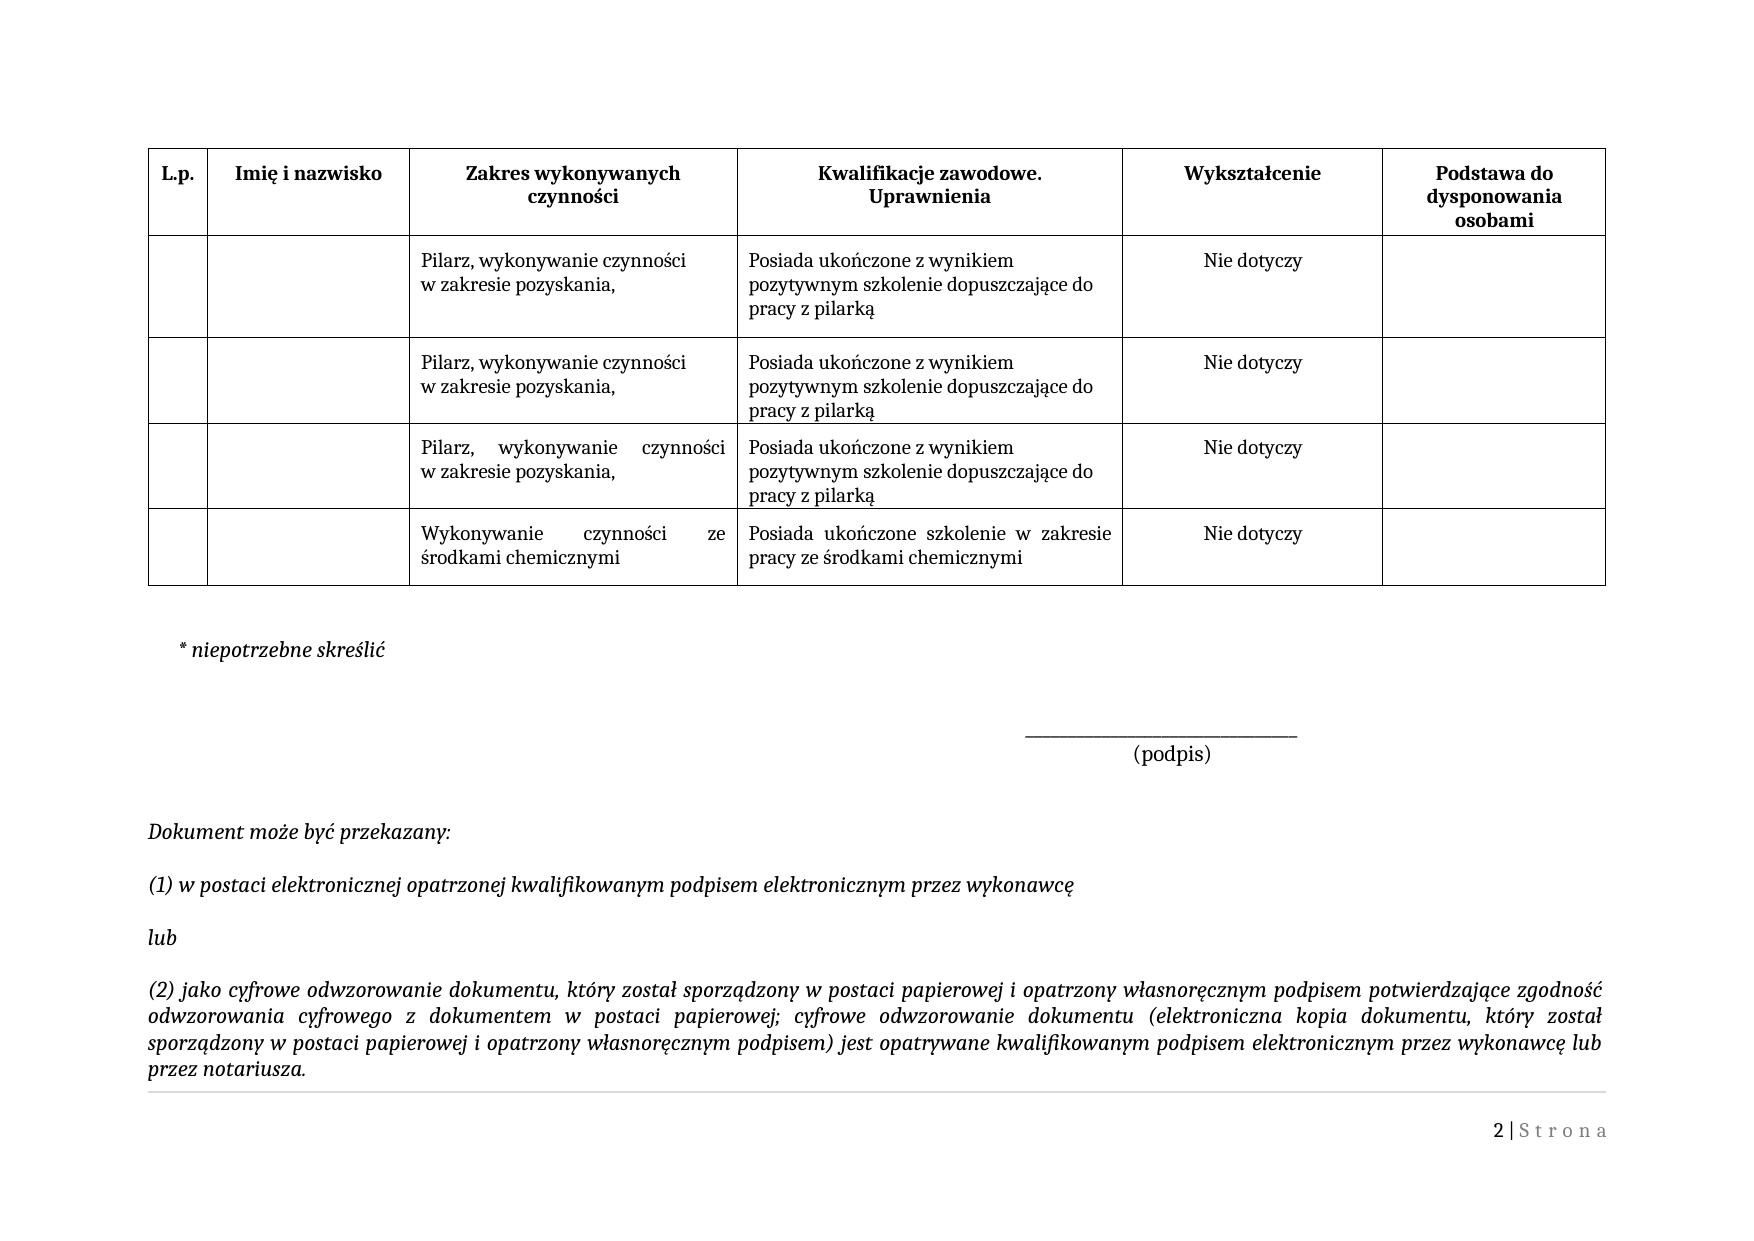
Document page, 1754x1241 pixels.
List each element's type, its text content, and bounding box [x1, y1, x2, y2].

table_cell Pilarz, wykonywanie czynności w zakresie pozyskania, [410, 424, 737, 508]
table_cell Nie dotyczy [1123, 236, 1382, 337]
table_cell [149, 338, 207, 422]
table_cell Nie dotyczy [1123, 338, 1382, 422]
table_cell [1383, 338, 1605, 422]
table_header Kwalifikacje zawodowe. Uprawnienia [738, 149, 1122, 235]
table_cell [1383, 509, 1605, 585]
table_cell [1383, 424, 1605, 508]
text * niepotrzebne skreślić [177, 637, 1606, 663]
text Dokument może być przekazany: (1) w postaci elektronicznej opatrzonej kwalifikowanym podpisem elektronicznym przez wykonawcę lub (2) jako cyfrowe odwzorowanie dokumentu, który został sporządzony w postaci papierowej i opatrzony własnoręcznym podpisem potwierdzające zgodność odwzorowania cyfrowego z dokumentem w postaci papierowej; cyfrowe odwzorowanie dokumentu (elektroniczna kopia dokumentu, który został sporządzony w postaci papierowej i opatrzony własnoręcznym podpisem) jest opatrywane kwalifikowanym podpisem elektronicznym przez wykonawcę lub przez notariusza. [148, 819, 1606, 1082]
table_header Zakres wykonywanych czynności [410, 149, 737, 235]
table_header Wykształcenie [1123, 149, 1382, 235]
table_cell [149, 424, 207, 508]
table_header Imię i nazwisko [208, 149, 409, 235]
table_header L.p. [149, 149, 207, 235]
table_cell Wykonywanie czynności ze środkami chemicznymi [410, 509, 737, 585]
table_cell Nie dotyczy [1123, 424, 1382, 508]
table_cell Posiada ukończone z wynikiem pozytywnym szkolenie dopuszczające do pracy z pilarką [738, 424, 1122, 508]
table_cell Posiada ukończone z wynikiem pozytywnym szkolenie dopuszczające do pracy z pilarką [738, 236, 1122, 337]
table_cell Posiada ukończone szkolenie w zakresie pracy ze środkami chemicznymi [738, 509, 1122, 585]
table_cell [208, 236, 409, 337]
table_cell Nie dotyczy [1123, 509, 1382, 585]
table_cell Pilarz, wykonywanie czynności w zakresie pozyskania, [410, 236, 737, 337]
table_cell [149, 509, 207, 585]
table_cell Pilarz, wykonywanie czynności w zakresie pozyskania, [410, 338, 737, 422]
table_cell Posiada ukończone z wynikiem pozytywnym szkolenie dopuszczające do pracy z pilarką [738, 338, 1122, 422]
table_cell [208, 424, 409, 508]
table_cell [208, 338, 409, 422]
table_cell [149, 236, 207, 337]
table_cell [1383, 236, 1605, 337]
text ________________________________ (podpis) [738, 715, 1606, 767]
table_header Podstawa do dysponowania osobami [1383, 149, 1605, 235]
table_cell [208, 509, 409, 585]
